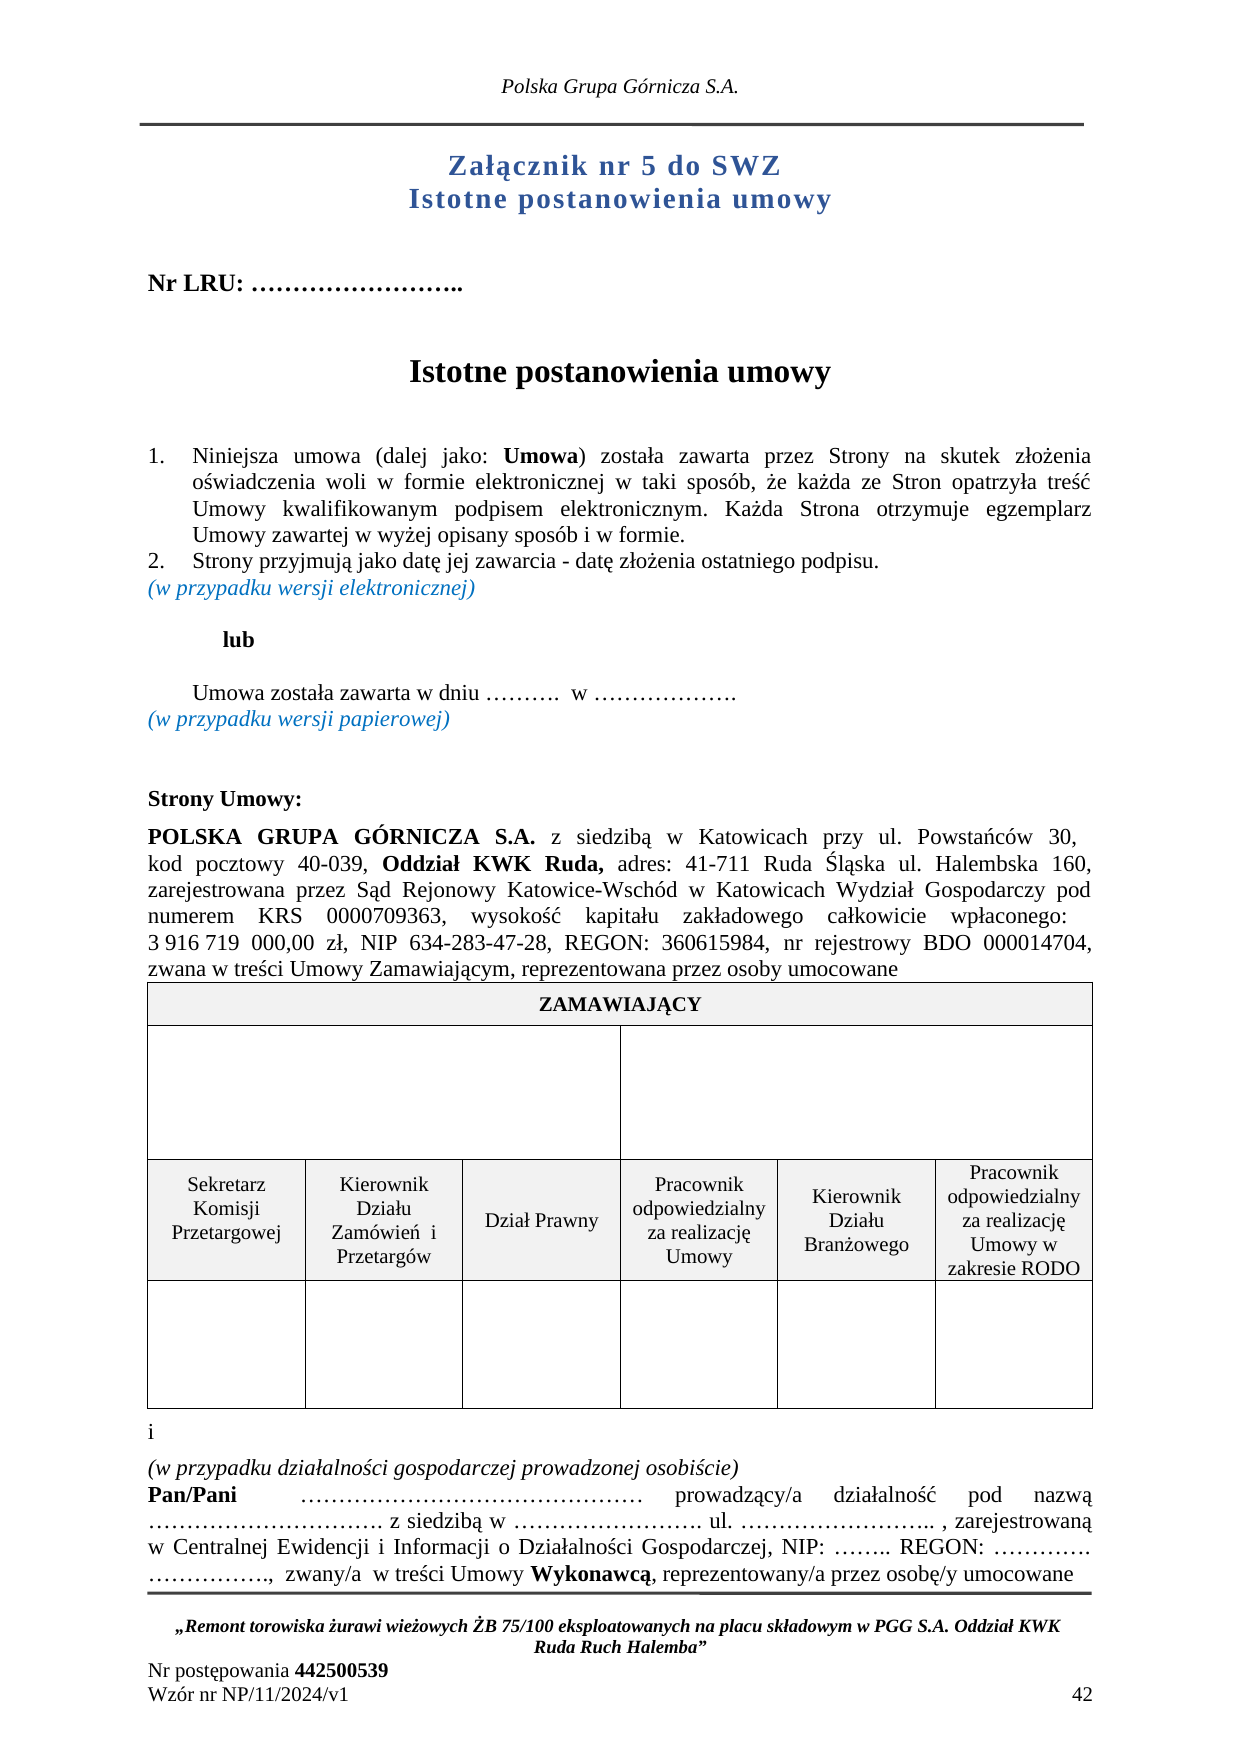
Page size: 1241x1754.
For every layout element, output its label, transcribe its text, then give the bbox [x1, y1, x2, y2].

table_cell [148, 1281, 305, 1408]
table_cell Kierownik Działu Branżowego [778, 1160, 935, 1280]
text Istotne postanowienia umowy [148, 351, 1093, 389]
table_cell [778, 1281, 935, 1408]
table_cell Pracownik odpowiedzialny za realizację Umowy [621, 1160, 777, 1280]
table_cell Kierownik Działu Zamówień i Przetargów [306, 1160, 462, 1280]
table_cell Pracownik odpowiedzialny za realizację Umowy w zakresie RODO [936, 1160, 1092, 1280]
table_cell [621, 1281, 777, 1408]
list lub [223, 626, 1093, 653]
text Załącznik nr 5 do SWZ Istotne postanowienia umowy [148, 148, 1093, 215]
text (w przypadku wersji elektronicznej) [148, 574, 1093, 600]
list Strony przyjmują jako datę jej zawarcia - datę złożenia ostatniego podpisu. [148, 547, 1093, 574]
text POLSKA GRUPA GÓRNICZA S.A. z siedzibą w Katowicach przy ul. Powstańców 30, kod pocztowy 40-039, Oddział KWK Ruda, adres: 41-711 Ruda Śląska ul. Halembska 160, zarejestrowana przez Sąd Rejonowy Katowice-Wschód w Katowicach Wydział Gospodarczy pod numerem KRS 0000709363, wysokość kapitału zakładowego całkowicie wpłaconego: 3 916 719 000,00 zł, NIP 634-283-47-28, REGON: 360615984, nr rejestrowy BDO 000014704, zwana w treści Umowy Zamawiającym, reprezentowana przez osoby umocowane [148, 823, 1093, 982]
table_cell Sekretarz Komisji Przetargowej [148, 1160, 305, 1280]
table_cell [148, 1026, 620, 1159]
text (w przypadku działalności gospodarczej prowadzonej osobiście) [148, 1454, 1093, 1481]
text i [148, 1418, 1093, 1445]
list Umowa została zawarta w dniu ………. w ………………. [192, 679, 1093, 706]
table_cell [306, 1281, 462, 1408]
text Strony Umowy: [148, 784, 1093, 811]
table_cell Dział Prawny [463, 1160, 620, 1280]
table_cell [621, 1026, 1092, 1159]
table_cell [936, 1281, 1092, 1408]
list Niniejsza umowa (dalej jako: Umowa) została zawarta przez Strony na skutek złożenia oświadczenia woli w formie elektronicznej w taki sposób, że każda ze Stron opatrzyła treść Umowy kwalifikowanym podpisem elektronicznym. Każda Strona otrzymuje egzemplarz Umowy zawartej w wyżej opisany sposób i w formie. [148, 442, 1093, 547]
table_header ZAMAWIAJĄCY [148, 983, 1092, 1025]
text (w przypadku wersji papierowej) [148, 706, 1093, 732]
text Nr LRU: …………………….. [148, 268, 1093, 297]
table_cell [463, 1281, 620, 1408]
text Pan/Pani ……………………………………… prowadzący/a działalność pod nazwą …………………………. z siedzibą w ……………………. ul. …………………….. , zarejestrowaną w Centralnej Ewidencji i Informacji o Działalności Gospodarczej, NIP: …….. REGON: ………….……………., zwany/a w treści Umowy Wykonawcą, reprezentowany/a przez osobę/y umocowane [148, 1481, 1093, 1586]
